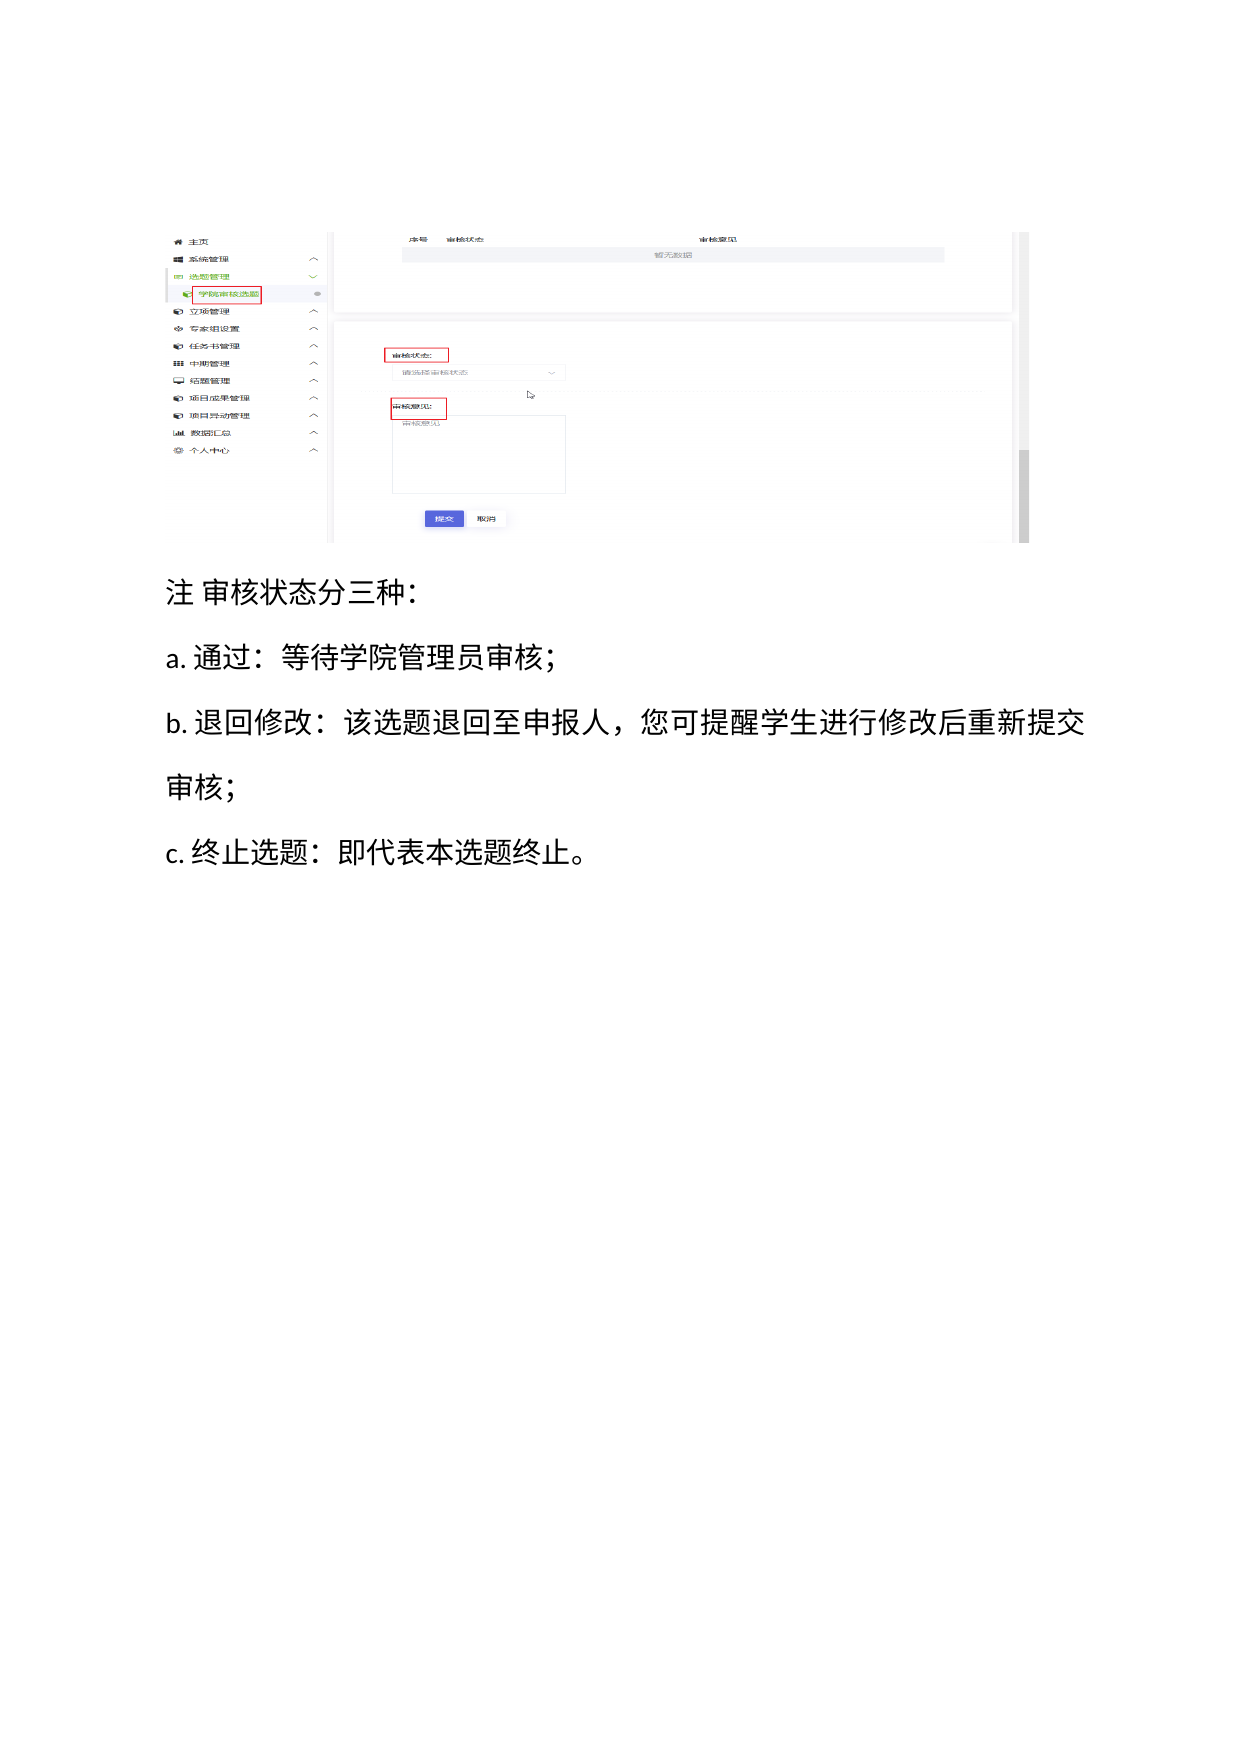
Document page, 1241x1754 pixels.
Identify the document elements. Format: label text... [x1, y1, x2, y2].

list 终止选题：即代表本选题终止。 [165, 818, 1087, 883]
list 退回修改：该选题退回至申报人，您可提醒学生进行修改后重新提交审核； [165, 688, 1087, 818]
picture [165, 232, 1030, 543]
text 注 审核状态分三种： [165, 558, 1087, 623]
list 通过：等待学院管理员审核； [165, 623, 1087, 688]
